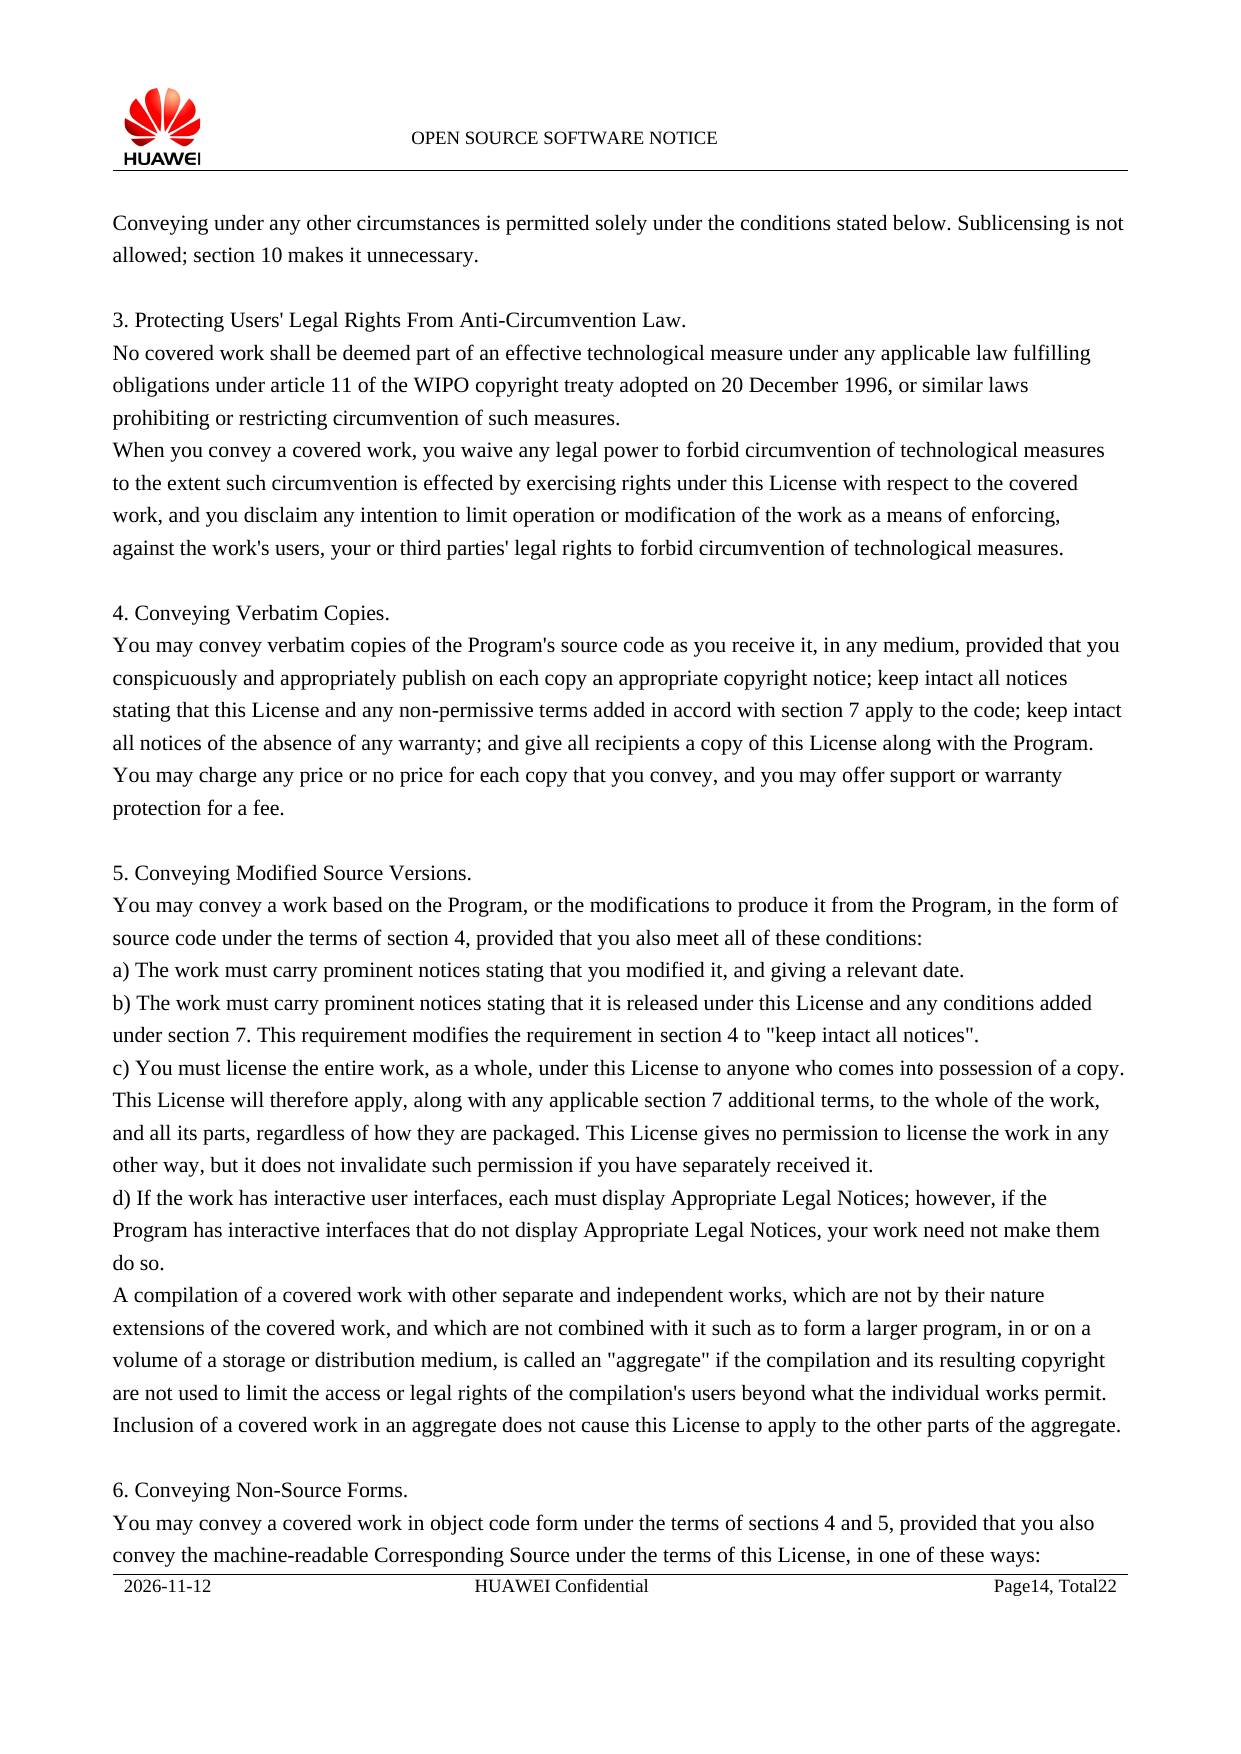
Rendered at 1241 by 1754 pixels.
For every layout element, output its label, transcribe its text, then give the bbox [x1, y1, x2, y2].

text 5. Conveying Modified Source Versions. [112, 856, 1128, 889]
picture [124, 88, 201, 165]
text b) The work must carry prominent notices stating that it is released under this License and any conditions added under section 7. This requirement modifies the requirement in section 4 to "keep intact all notices". [112, 986, 1128, 1051]
text d) If the work has interactive user interfaces, each must display Appropriate Legal Notices; however, if the Program has interactive interfaces that do not display Appropriate Legal Notices, your work need not make them do so. [112, 1181, 1128, 1279]
text You may charge any price or no price for each copy that you convey, and you may offer support or warranty protection for a fee. [112, 759, 1128, 824]
text 3. Protecting Users' Legal Rights From Anti-Circumvention Law. [112, 304, 1128, 336]
text a) The work must carry prominent notices stating that you modified it, and giving a relevant date. [112, 954, 1128, 986]
text You may convey a work based on the Program, or the modifications to produce it from the Program, in the form of source code under the terms of section 4, provided that you also meet all of these conditions: [112, 889, 1128, 954]
text 4. Conveying Verbatim Copies. [112, 596, 1128, 629]
text A compilation of a covered work with other separate and independent works, which are not by their nature extensions of the covered work, and which are not combined with it such as to form a larger program, in or on a volume of a storage or distribution medium, is called an "aggregate" if the compilation and its resulting copyright are not used to limit the access or legal rights of the compilation's users beyond what the individual works permit. Inclusion of a covered work in an aggregate does not cause this License to apply to the other parts of the aggregate. [112, 1279, 1128, 1441]
text When you convey a covered work, you waive any legal power to forbid circumvention of technological measures to the extent such circumvention is effected by exercising rights under this License with respect to the covered work, and you disclaim any intention to limit operation or modification of the work as a means of enforcing, against the work's users, your or third parties' legal rights to forbid circumvention of technological measures. [112, 434, 1128, 564]
text No covered work shall be deemed part of an effective technological measure under any applicable law fulfilling obligations under article 11 of the WIPO copyright treaty adopted on 20 December 1996, or similar laws prohibiting or restricting circumvention of such measures. [112, 336, 1128, 434]
text c) You must license the entire work, as a whole, under this License to anyone who comes into possession of a copy. This License will therefore apply, along with any applicable section 7 additional terms, to the whole of the work, and all its parts, regardless of how they are packaged. This License gives no permission to license the work in any other way, but it does not invalidate such permission if you have separately received it. [112, 1051, 1128, 1181]
text Conveying under any other circumstances is permitted solely under the conditions stated below. Sublicensing is not allowed; section 10 makes it unnecessary. [112, 206, 1128, 271]
text 6. Conveying Non-Source Forms. [112, 1474, 1128, 1506]
text You may convey a covered work in object code form under the terms of sections 4 and 5, provided that you also convey the machine-readable Corresponding Source under the terms of this License, in one of these ways: [112, 1506, 1128, 1571]
text You may convey verbatim copies of the Program's source code as you receive it, in any medium, provided that you conspicuously and appropriately publish on each copy an appropriate copyright notice; keep intact all notices stating that this License and any non-permissive terms added in accord with section 7 apply to the code; keep intact all notices of the absence of any warranty; and give all recipients a copy of this License along with the Program. [112, 629, 1128, 759]
